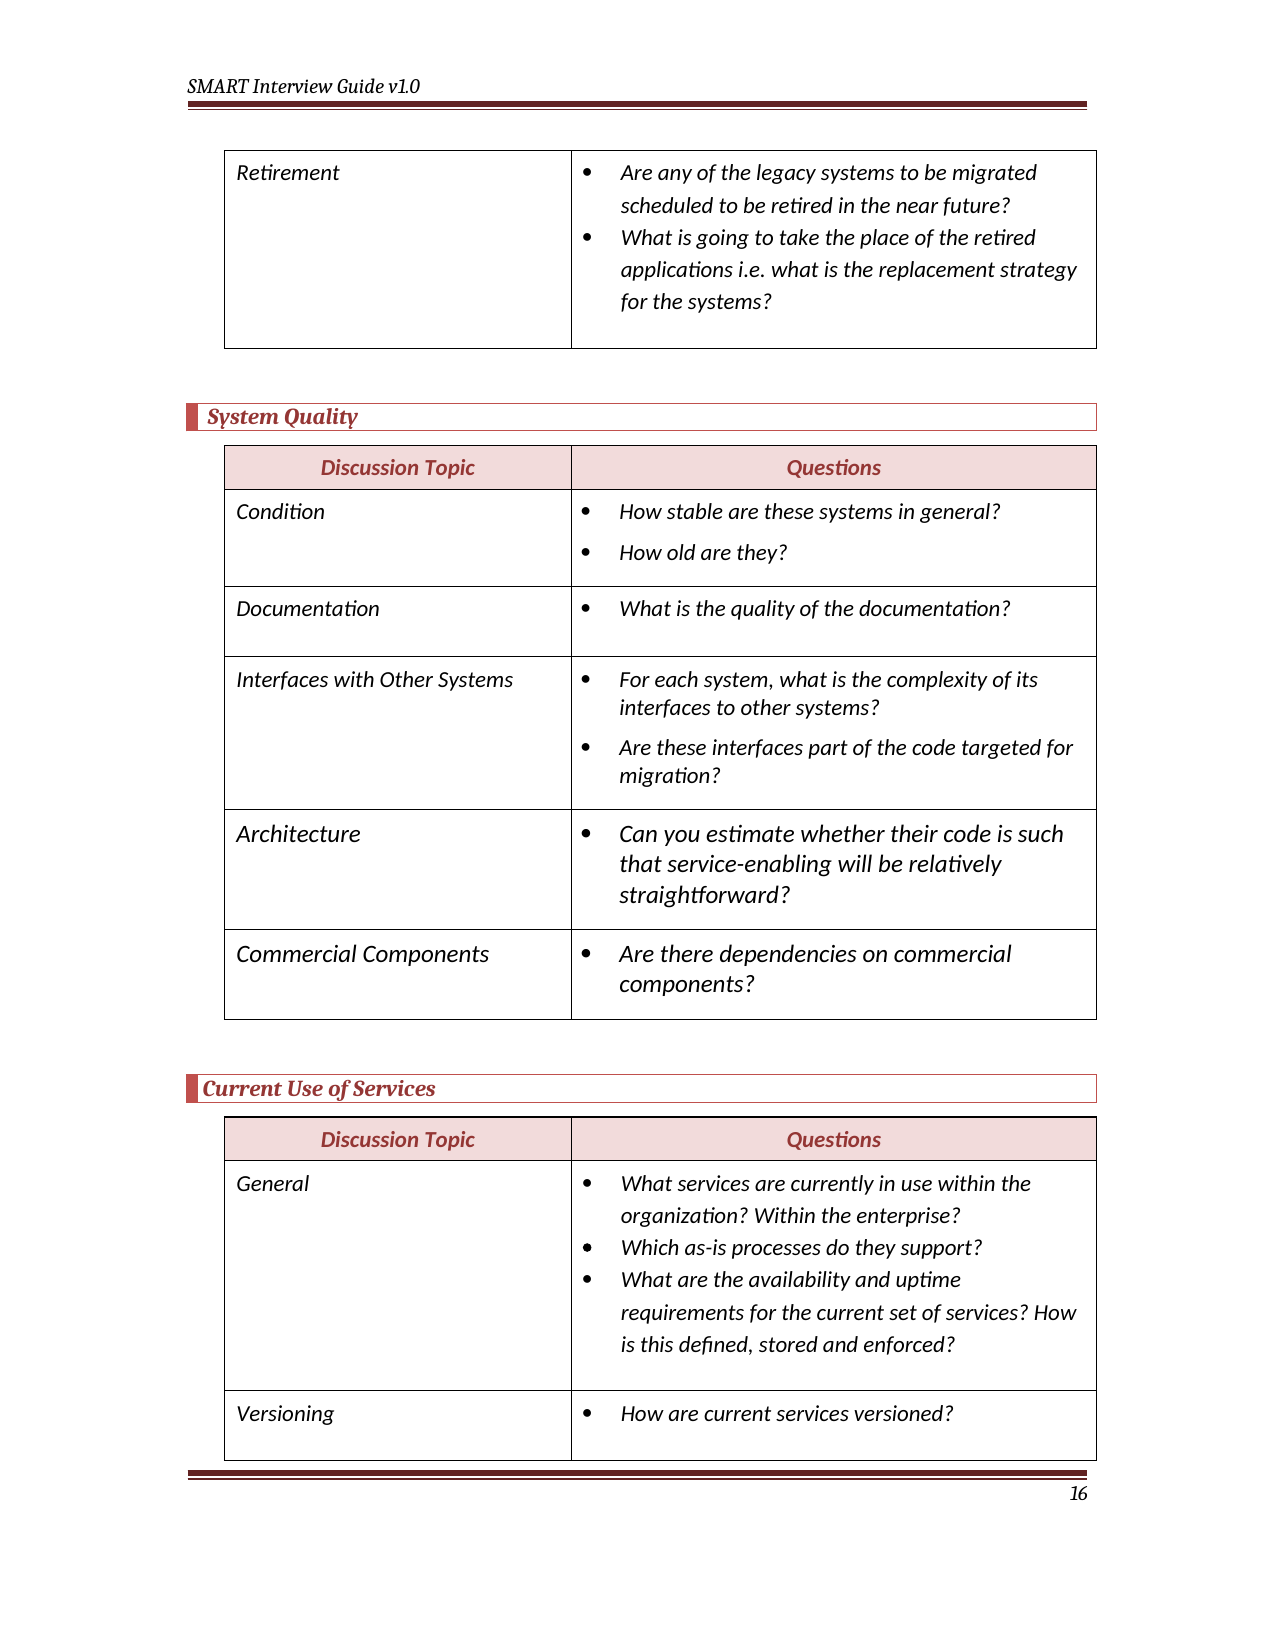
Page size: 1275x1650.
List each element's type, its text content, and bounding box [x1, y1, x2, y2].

table_cell Retirement [225, 151, 571, 347]
table_cell How are current services versioned? [572, 1391, 1096, 1460]
table_cell Documentation [225, 587, 571, 656]
subtitle Current Use of Services [198, 1075, 1096, 1102]
table_cell Condition [225, 490, 571, 586]
table_cell Are any of the legacy systems to be migrated scheduled to be retired in the near future? What is going to take the place of the retired applications i.e. what is the replacement strategy for the systems? [572, 151, 1096, 347]
table_cell Interfaces with Other Systems [225, 657, 571, 809]
subtitle System Quality [198, 404, 1096, 430]
table_cell Architecture [225, 810, 571, 929]
table_header Discussion Topic [225, 446, 571, 489]
table_cell What is the quality of the documentation? [572, 587, 1096, 656]
table_cell Can you estimate whether their code is such that service-enabling will be relatively straightforward? [572, 810, 1096, 929]
table_header Discussion Topic [225, 1118, 571, 1160]
table_cell General [225, 1161, 571, 1390]
table_cell Versioning [225, 1391, 571, 1460]
table_cell Are there dependencies on commercial components? [572, 930, 1096, 1019]
table_cell What services are currently in use within the organization? Within the enterprise? Which as-is processes do they support? What are the availability and uptime requirements for the current set of services? How is this defined, stored and enforced? [572, 1161, 1096, 1390]
table_header Questions [572, 446, 1096, 489]
table_cell For each system, what is the complexity of its interfaces to other systems? Are these interfaces part of the code targeted for migration? [572, 657, 1096, 809]
table_header Questions [572, 1118, 1096, 1160]
table_cell Commercial Components [225, 930, 571, 1019]
table_cell How stable are these systems in general? How old are they? [572, 490, 1096, 586]
